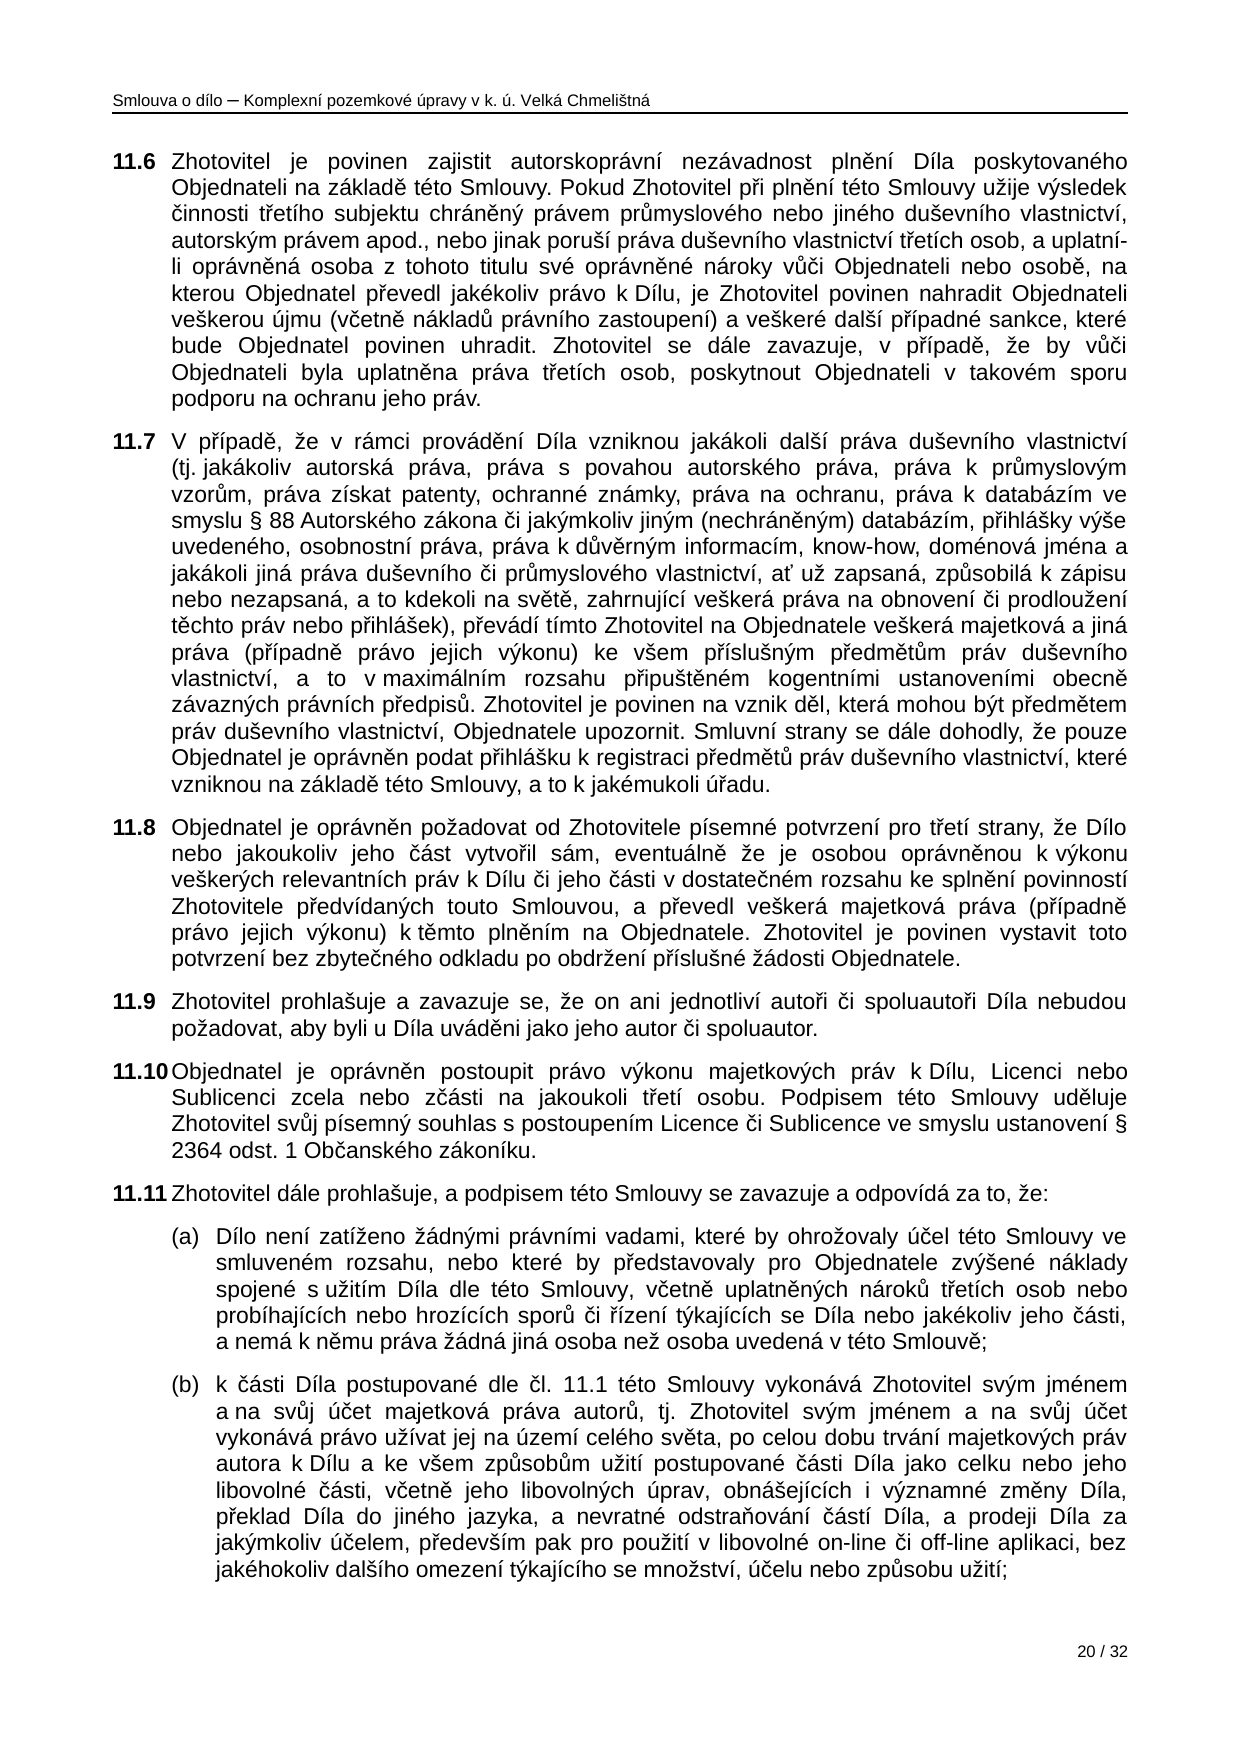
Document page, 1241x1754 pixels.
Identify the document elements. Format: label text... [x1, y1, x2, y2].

text Objednatel je oprávněn postoupit právo výkonu majetkových práv k Dílu, Licenci nebo Sublicenci zcela nebo zčásti na jakoukoli třetí osobu. Podpisem této Smlouvy uděluje Zhotovitel svůj písemný souhlas s postoupením Licence či Sublicence ve smyslu ustanovení § 2364 odst. 1 Občanského zákoníku. [112, 1058, 1128, 1163]
text Zhotovitel dále prohlašuje, a podpisem této Smlouvy se zavazuje a odpovídá za to, že: [112, 1180, 1128, 1206]
text Zhotovitel je povinen zajistit autorskoprávní nezávadnost plnění Díla poskytovaného Objednateli na základě této Smlouvy. Pokud Zhotovitel při plnění této Smlouvy užije výsledek činnosti třetího subjektu chráněný právem průmyslového nebo jiného duševního vlastnictví, autorským právem apod., nebo jinak poruší práva duševního vlastnictví třetích osob, a uplatní-li oprávněná osoba z tohoto titulu své oprávněné nároky vůči Objednateli nebo osobě, na kterou Objednatel převedl jakékoliv právo k Dílu, je Zhotovitel povinen nahradit Objednateli veškerou újmu (včetně nákladů právního zastoupení) a veškeré další případné sankce, které bude Objednatel povinen uhradit. Zhotovitel se dále zavazuje, v případě, že by vůči Objednateli byla uplatněna práva třetích osob, poskytnout Objednateli v takovém sporu podporu na ochranu jeho práv. [112, 148, 1128, 411]
text k části Díla postupované dle čl. 11.1 této Smlouvy vykonává Zhotovitel svým jménem a na svůj účet majetková práva autorů, tj. Zhotovitel svým jménem a na svůj účet vykonává právo užívat jej na území celého světa, po celou dobu trvání majetkových práv autora k Dílu a ke všem způsobům užití postupované části Díla jako celku nebo jeho libovolné části, včetně jeho libovolných úprav, obnášejících i významné změny Díla, překlad Díla do jiného jazyka, a nevratné odstraňování částí Díla, a prodeji Díla za jakýmkoliv účelem, především pak pro použití v libovolné on-line či off-line aplikaci, bez jakéhokoliv dalšího omezení týkajícího se množství, účelu nebo způsobu užití; [171, 1371, 1128, 1582]
text Objednatel je oprávněn požadovat od Zhotovitele písemné potvrzení pro třetí strany, že Dílo nebo jakoukoliv jeho část vytvořil sám, eventuálně že je osobou oprávněnou k výkonu veškerých relevantních práv k Dílu či jeho části v dostatečném rozsahu ke splnění povinností Zhotovitele předvídaných touto Smlouvou, a převedl veškerá majetková práva (případně právo jejich výkonu) k těmto plněním na Objednatele. Zhotovitel je povinen vystavit toto potvrzení bez zbytečného odkladu po obdržení příslušné žádosti Objednatele. [112, 813, 1128, 972]
text Zhotovitel prohlašuje a zavazuje se, že on ani jednotliví autoři či spoluautoři Díla nebudou požadovat, aby byli u Díla uváděni jako jeho autor či spoluautor. [112, 988, 1128, 1041]
text V případě, že v rámci provádění Díla vzniknou jakákoli další práva duševního vlastnictví (tj. jakákoliv autorská práva, práva s povahou autorského práva, práva k průmyslovým vzorům, práva získat patenty, ochranné známky, práva na ochranu, práva k databázím ve smyslu § 88 Autorského zákona či jakýmkoliv jiným (nechráněným) databázím, přihlášky výše uvedeného, osobnostní práva, práva k důvěrným informacím, know-how, doménová jména a jakákoli jiná práva duševního či průmyslového vlastnictví, ať už zapsaná, způsobilá k zápisu nebo nezapsaná, a to kdekoli na světě, zahrnující veškerá práva na obnovení či prodloužení těchto práv nebo přihlášek), převádí tímto Zhotovitel na Objednatele veškerá majetková a jiná práva (případně právo jejich výkonu) ke všem příslušným předmětům práv duševního vlastnictví, a to v maximálním rozsahu připuštěném kogentními ustanoveními obecně závazných právních předpisů. Zhotovitel je povinen na vznik děl, která mohou být předmětem práv duševního vlastnictví, Objednatele upozornit. Smluvní strany se dále dohodly, že pouze Objednatel je oprávněn podat přihlášku k registraci předmětů práv duševního vlastnictví, které vzniknou na základě této Smlouvy, a to k jakémukoli úřadu. [112, 428, 1128, 797]
list Dílo není zatíženo žádnými právními vadami, které by ohrožovaly účel této Smlouvy ve smluveném rozsahu, nebo které by představovaly pro Objednatele zvýšené náklady spojené s užitím Díla dle této Smlouvy, včetně uplatněných nároků třetích osob nebo probíhajících nebo hrozících sporů či řízení týkajících se Díla nebo jakékoliv jeho části, a nemá k němu práva žádná jiná osoba než osoba uvedená v této Smlouvě; [171, 1223, 1128, 1354]
